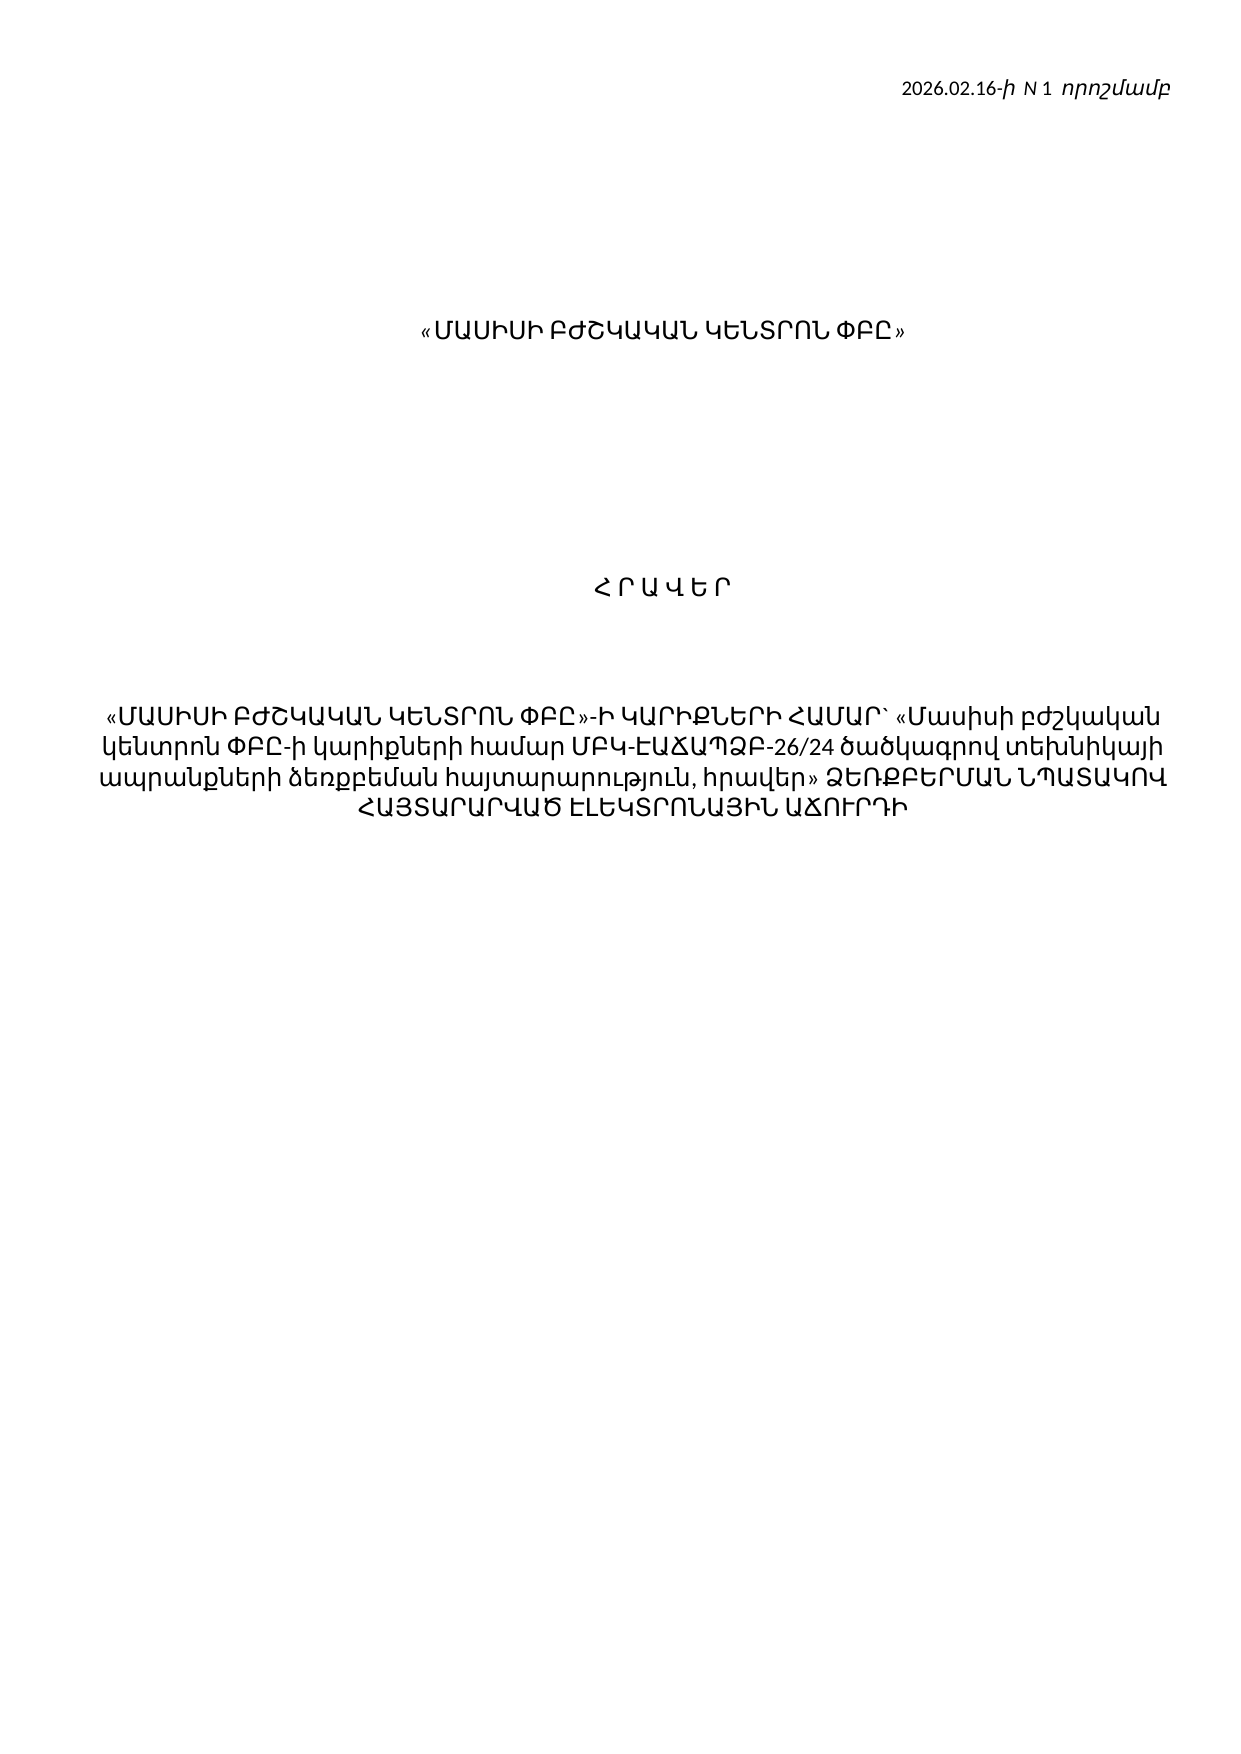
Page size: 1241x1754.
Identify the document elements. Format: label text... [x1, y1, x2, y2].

text « ՄԱՍԻՍԻ ԲԺՇԿԱԿԱՆ ԿԵՆՏՐՈՆ ՓԲԸ» [94, 316, 1172, 346]
text 2026.02.16 -ի N 1 որոշմամբ [94, 75, 1171, 100]
text Հ Ր Ա Վ Ե Ր [94, 572, 1172, 602]
text «ՄԱՍԻՍԻ ԲԺՇԿԱԿԱՆ ԿԵՆՏՐՈՆ ՓԲԸ»-Ի ԿԱՐԻՔՆԵՐԻ ՀԱՄԱՐ` «Մասիսի բժշկական կենտրոն ՓԲԸ-ի կարիքների համար ՄԲԿ-ԷԱՃԱՊՁԲ-26/24 ծածկագրով տեխնիկայի ապրանքների ձեռքբեման հայտարարություն, հրավեր» ՁԵՌՔԲԵՐՄԱՆ ՆՊԱՏԱԿՈՎ ՀԱՅՏԱՐԱՐՎԱԾ ԷԼԵԿՏՐՈՆԱՅԻՆ ԱՃՈՒՐԴԻ [94, 701, 1172, 823]
